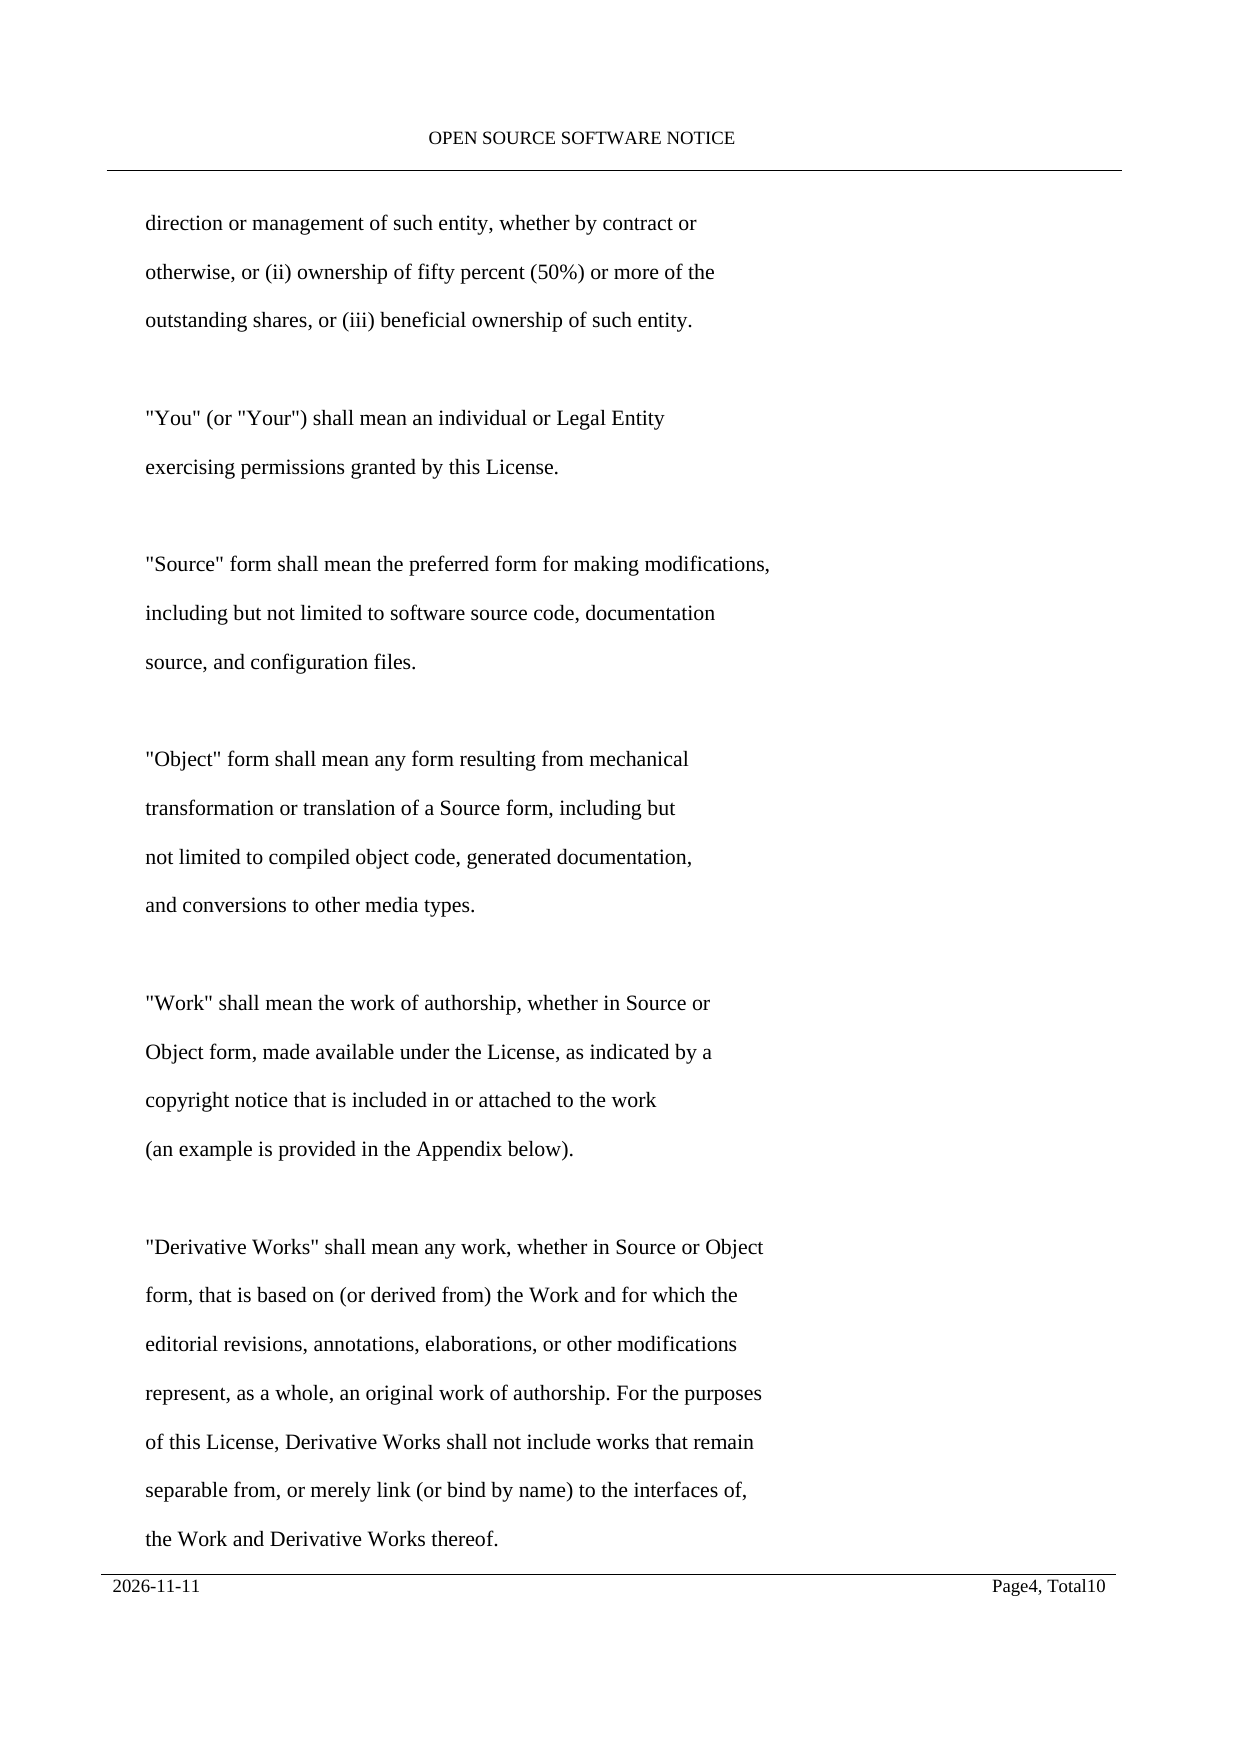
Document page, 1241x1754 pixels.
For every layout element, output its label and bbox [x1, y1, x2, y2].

text [112, 206, 1128, 1555]
